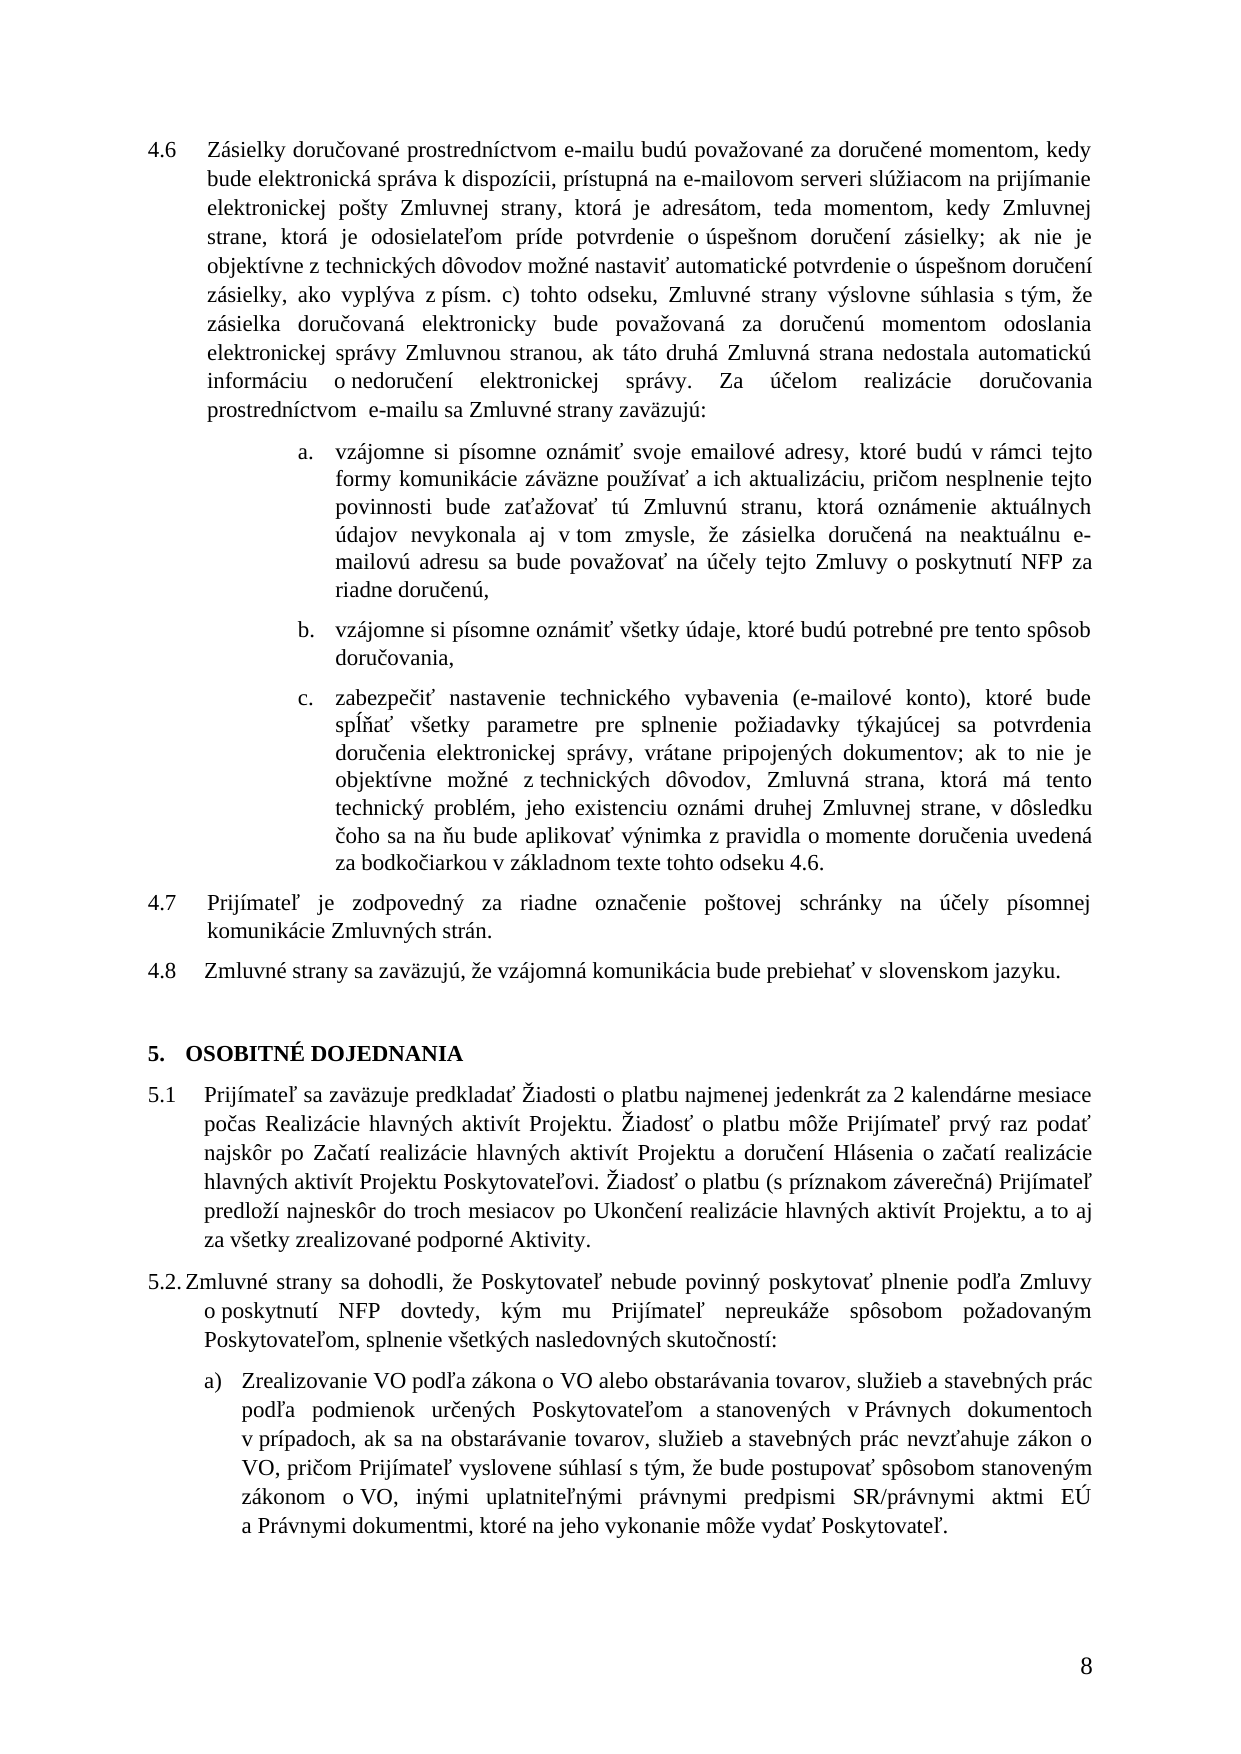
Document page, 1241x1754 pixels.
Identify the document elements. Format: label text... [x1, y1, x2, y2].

subtitle OSOBITNÉ DOJEDNANIA [148, 1040, 1092, 1066]
text 4.6 Zásielky doručované prostredníctvom e-mailu budú považované za doručené momentom, kedy bude elektronická správa k dispozícii, prístupná na e-mailovom serveri slúžiacom na prijímanie elektronickej pošty Zmluvnej strany, ktorá je adresátom, teda momentom, kedy Zmluvnej strane, ktorá je odosielateľom príde potvrdenie o úspešnom doručení zásielky; ak nie je objektívne z technických dôvodov možné nastaviť automatické potvrdenie o úspešnom doručení zásielky, ako vyplýva z písm. c) tohto odseku, Zmluvné strany výslovne súhlasia s tým, že zásielka doručovaná elektronicky bude považovaná za doručenú momentom odoslania elektronickej správy Zmluvnou stranou, ak táto druhá Zmluvná strana nedostala automatickú informáciu o nedoručení elektronickej správy. Za účelom realizácie doručovania prostredníctvom e-mailu sa Zmluvné strany zaväzujú: [148, 136, 1092, 423]
text 4.8 Zmluvné strany sa zaväzujú, že vzájomná komunikácia bude prebiehať v slovenskom jazyku. [148, 957, 1092, 983]
text 5.1 Prijímateľ sa zaväzuje predkladať Žiadosti o platbu najmenej jedenkrát za 2 kalendárne mesiace počas Realizácie hlavných aktivít Projektu. Žiadosť o platbu môže Prijímateľ prvý raz podať najskôr po Začatí realizácie hlavných aktivít Projektu a doručení Hlásenia o začatí realizácie hlavných aktivít Projektu Poskytovateľovi. Žiadosť o platbu (s príznakom záverečná) Prijímateľ predloží najneskôr do troch mesiacov po Ukončení realizácie hlavných aktivít Projektu, a to aj za všetky zrealizované podporné Aktivity. [148, 1082, 1092, 1253]
text 4.7 Prijímateľ je zodpovedný za riadne označenie poštovej schránky na účely písomnej komunikácie Zmluvných strán. [148, 889, 1092, 943]
list vzájomne si písomne oznámiť svoje emailové adresy, ktoré budú v rámci tejto formy komunikácie záväzne používať a ich aktualizáciu, pričom nesplnenie tejto povinnosti bude zaťažovať tú Zmluvnú stranu, ktorá oznámenie aktuálnych údajov nevykonala aj v tom zmysle, že zásielka doručená na neaktuálnu e-mailovú adresu sa bude považovať na účely tejto Zmluvy o poskytnutí NFP za riadne doručenú, [298, 438, 1092, 602]
list vzájomne si písomne oznámiť všetky údaje, ktoré budú potrebné pre tento spôsob doručovania, [298, 616, 1092, 670]
list zabezpečiť nastavenie technického vybavenia (e-mailové konto), ktoré bude spĺňať všetky parametre pre splnenie požiadavky týkajúcej sa potvrdenia doručenia elektronickej správy, vrátane pripojených dokumentov; ak to nie je objektívne možné z technických dôvodov, Zmluvná strana, ktorá má tento technický problém, jeho existenciu oznámi druhej Zmluvnej strane, v dôsledku čoho sa na ňu bude aplikovať výnimka z pravidla o momente doručenia uvedená za bodkočiarkou v základnom texte tohto odseku 4.6. [298, 684, 1092, 876]
list Zrealizovanie VO podľa zákona o VO alebo obstarávania tovarov, služieb a stavebných prác podľa podmienok určených Poskytovateľom a stanovených v Právnych dokumentoch v prípadoch, ak sa na obstarávanie tovarov, služieb a stavebných prác nevzťahuje zákon o VO, pričom Prijímateľ vyslovene súhlasí s tým, že bude postupovať spôsobom stanoveným zákonom o VO, inými uplatniteľnými právnymi predpismi SR/právnymi aktmi EÚ a Právnymi dokumentmi, ktoré na jeho vykonanie môže vydať Poskytovateľ. [204, 1367, 1092, 1538]
list Zmluvné strany sa dohodli, že Poskytovateľ nebude povinný poskytovať plnenie podľa Zmluvy o poskytnutí NFP dovtedy, kým mu Prijímateľ nepreukáže spôsobom požadovaným Poskytovateľom, splnenie všetkých nasledovných skutočností: [148, 1268, 1092, 1352]
